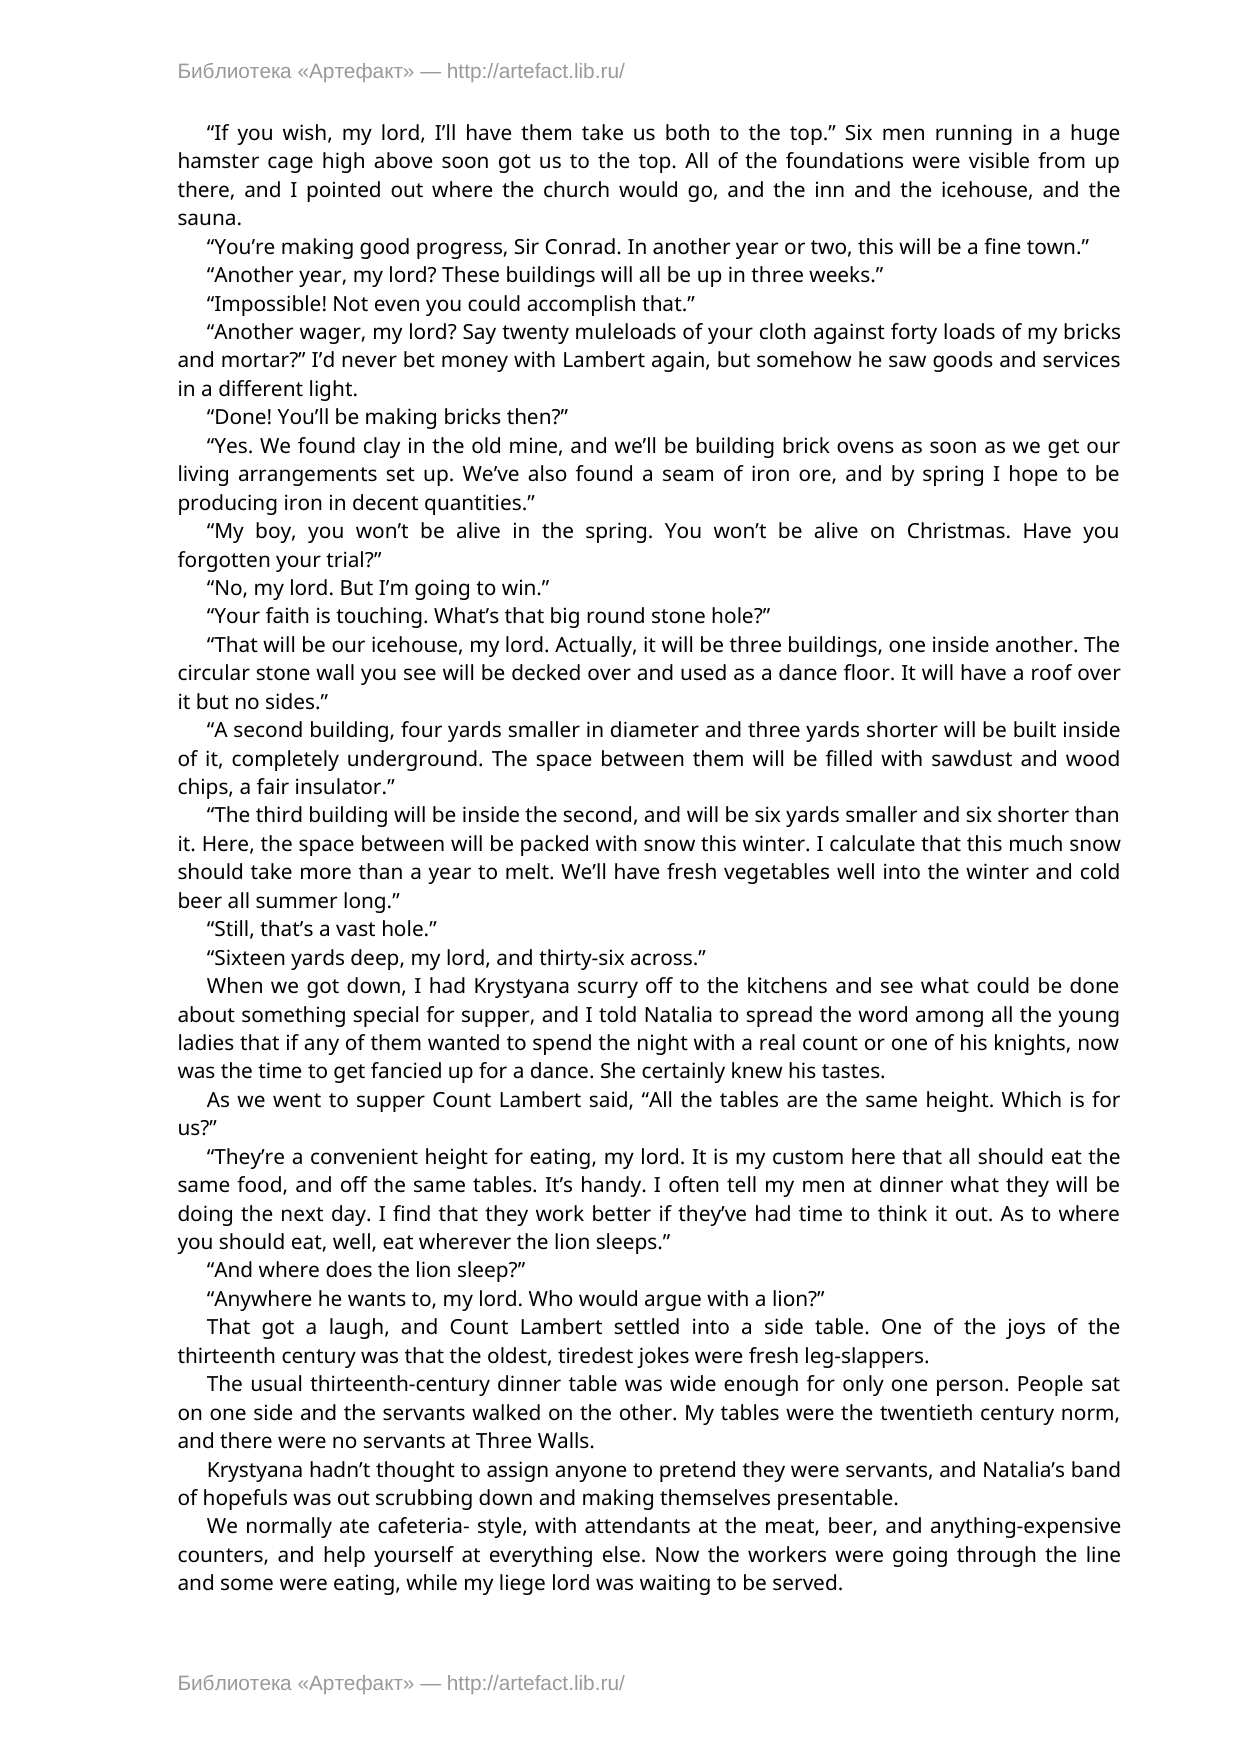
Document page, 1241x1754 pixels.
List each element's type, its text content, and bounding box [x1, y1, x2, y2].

text “A second building, four yards smaller in diameter and three yards shorter will be built inside of it, completely underground. The space between them will be filled with sawdust and wood chips, a fair insulator.” [177, 715, 1122, 801]
text “Sixteen yards deep, my lord, and thirty-six across.” [177, 943, 1122, 971]
text “Your faith is touching. What’s that big round stone hole?” [177, 602, 1122, 630]
text “Another wager, my lord? Say twenty muleloads of your cloth against forty loads of my bricks and mortar?” I’d never bet money with Lambert again, but somehow he saw goods and services in a different light. [177, 317, 1122, 402]
text “Anywhere he wants to, my lord. Who would argue with a lion?” [177, 1284, 1122, 1312]
text “That will be our icehouse, my lord. Actually, it will be three buildings, one inside another. The circular stone wall you see will be decked over and used as a dance floor. It will have a roof over it but no sides.” [177, 630, 1122, 715]
text “If you wish, my lord, I’ll have them take us both to the top.” Six men running in a huge hamster cage high above soon got us to the top. All of the foundations were visible from up there, and I pointed out where the church would go, and the inn and the icehouse, and the sauna. [177, 118, 1122, 232]
text “Another year, my lord? These buildings will all be up in three weeks.” [177, 260, 1122, 289]
text That got a laugh, and Count Lambert settled into a side table. One of the joys of the thirteenth century was that the oldest, tiredest jokes were fresh leg-slappers. [177, 1312, 1122, 1369]
text “Impossible! Not even you could accomplish that.” [177, 289, 1122, 317]
text “Done! You’ll be making bricks then?” [177, 402, 1122, 431]
text “They’re a convenient height for eating, my lord. It is my custom here that all should eat the same food, and off the same tables. It’s handy. I often tell my men at dinner what they will be doing the next day. I find that they work better if they’ve had time to think it out. As to where you should eat, well, eat wherever the lion sleeps.” [177, 1142, 1122, 1256]
text “The third building will be inside the second, and will be six yards smaller and six shorter than it. Here, the space between will be packed with snow this winter. I calculate that this much snow should take more than a year to melt. We’ll have fresh vegetables well into the winter and cold beer all summer long.” [177, 801, 1122, 914]
text The usual thirteenth-century dinner table was wide enough for only one person. People sat on one side and the servants walked on the other. My tables were the twentieth century norm, and there were no servants at Three Walls. [177, 1369, 1122, 1455]
text “You’re making good progress, Sir Conrad. In another year or two, this will be a fine town.” [177, 232, 1122, 260]
text “Still, that’s a vast hole.” [177, 914, 1122, 943]
text “My boy, you won’t be alive in the spring. You won’t be alive on Christmas. Have you forgotten your trial?” [177, 516, 1122, 573]
text When we got down, I had Krystyana scurry off to the kitchens and see what could be done about something special for supper, and I told Natalia to spread the word among all the young ladies that if any of them wanted to spend the night with a real count or one of his knights, now was the time to get fancied up for a dance. She certainly knew his tastes. [177, 971, 1122, 1085]
text As we went to supper Count Lambert said, “All the tables are the same height. Which is for us?” [177, 1085, 1122, 1142]
text We normally ate cafeteria- style, with attendants at the meat, beer, and anything-expensive counters, and help yourself at everything else. Now the workers were going through the line and some were eating, while my liege lord was waiting to be served. [177, 1512, 1122, 1597]
text “No, my lord. But I’m going to win.” [177, 573, 1122, 602]
text “Yes. We found clay in the old mine, and we’ll be building brick ovens as soon as we get our living arrangements set up. We’ve also found a seam of iron ore, and by spring I hope to be producing iron in decent quantities.” [177, 431, 1122, 516]
text “And where does the lion sleep?” [177, 1256, 1122, 1284]
text Krystyana hadn’t thought to assign anyone to pretend they were servants, and Natalia’s band of hopefuls was out scrubbing down and making themselves presentable. [177, 1455, 1122, 1512]
